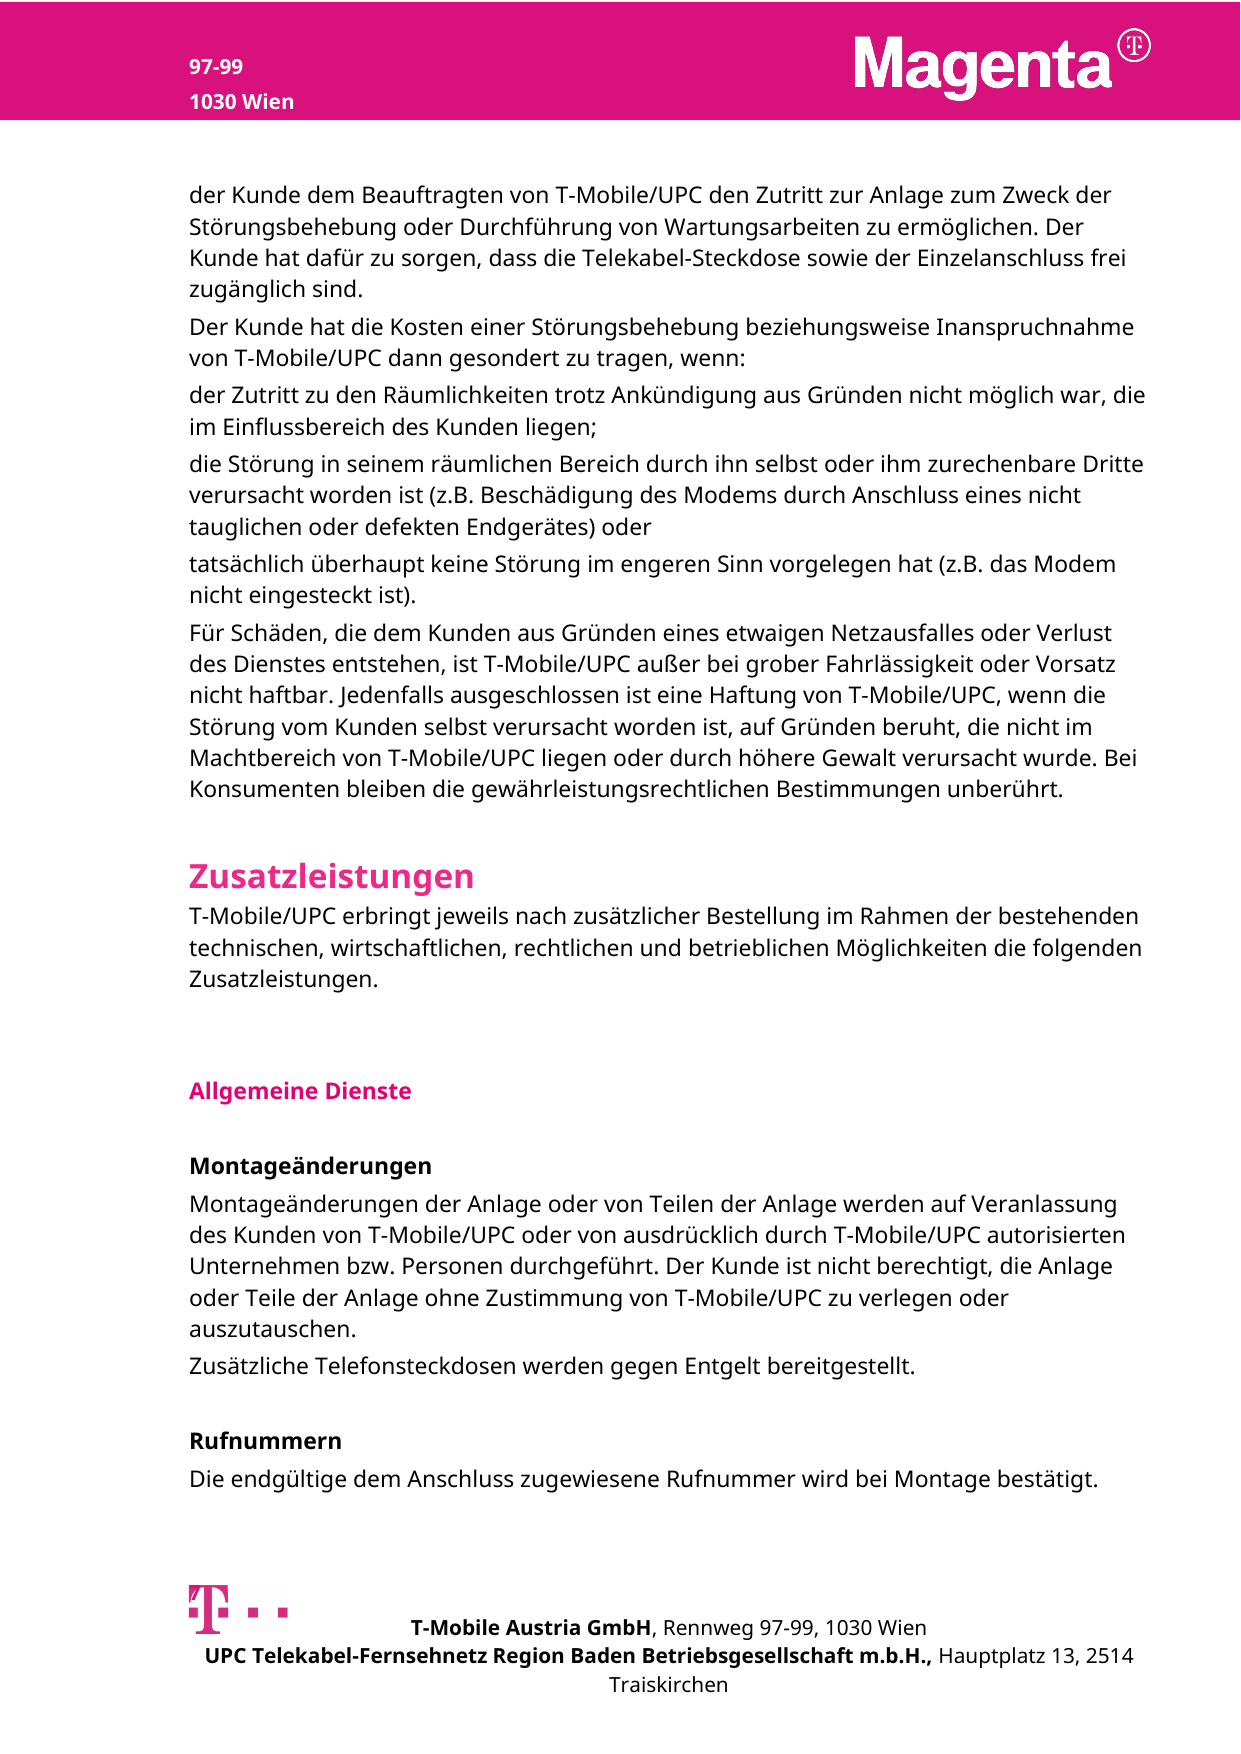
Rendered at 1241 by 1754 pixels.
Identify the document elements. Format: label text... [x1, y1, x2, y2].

text Der Kunde hat die Kosten einer Störungsbehebung beziehungsweise Inanspruchnahme von T-Mobile/UPC dann gesondert zu tragen, wenn: [189, 311, 1149, 373]
text Die endgültige dem Anschluss zugewiesene Rufnummer wird bei Montage bestätigt. [189, 1463, 1149, 1494]
text Montageänderungen der Anlage oder von Teilen der Anlage werden auf Veranlassung des Kunden von T-Mobile/UPC oder von ausdrücklich durch T-Mobile/UPC autorisierten Unternehmen bzw. Personen durchgeführt. Der Kunde ist nicht berechtigt, die Anlage oder Teile der Anlage ohne Zustimmung von T-Mobile/UPC zu verlegen oder auszutauschen. [189, 1188, 1149, 1344]
text Montageänderungen [189, 1150, 1149, 1181]
text Für Schäden, die dem Kunden aus Gründen eines etwaigen Netzausfalles oder Verlust des Dienstes entstehen, ist T-Mobile/UPC außer bei grober Fahrlässigkeit oder Vorsatz nicht haftbar. Jedenfalls ausgeschlossen ist eine Haftung von T-Mobile/UPC, wenn die Störung vom Kunden selbst verursacht worden ist, auf Gründen beruht, die nicht im Machtbereich von T-Mobile/UPC liegen oder durch höhere Gewalt verursacht wurde. Bei Konsumenten bleiben die gewährleistungsrechtlichen Bestimmungen unberührt. [189, 617, 1149, 804]
subtitle Allgemeine Dienste [189, 1075, 1149, 1106]
text die Störung in seinem räumlichen Bereich durch ihn selbst oder ihm zurechenbare Dritte verursacht worden ist (z.B. Beschädigung des Modems durch Anschluss eines nicht tauglichen oder defekten Endgerätes) oder [189, 448, 1149, 542]
text Zusätzliche Telefonsteckdosen werden gegen Entgelt bereitgestellt. [189, 1350, 1149, 1381]
text T-Mobile/UPC erbringt jeweils nach zusätzlicher Bestellung im Rahmen der bestehenden technischen, wirtschaftlichen, rechtlichen und betrieblichen Möglichkeiten die folgenden Zusatzleistungen. [189, 900, 1149, 994]
subtitle Zusatzleistungen [189, 867, 1149, 894]
picture [855, 28, 1151, 101]
picture [188, 1584, 288, 1634]
text Rufnummern [189, 1425, 1149, 1456]
text tatsächlich überhaupt keine Störung im engeren Sinn vorgelegen hat (z.B. das Modem nicht eingesteckt ist). [189, 548, 1149, 611]
text der Zutritt zu den Räumlichkeiten trotz Ankündigung aus Gründen nicht möglich war, die im Einflussbereich des Kunden liegen; [189, 379, 1149, 442]
